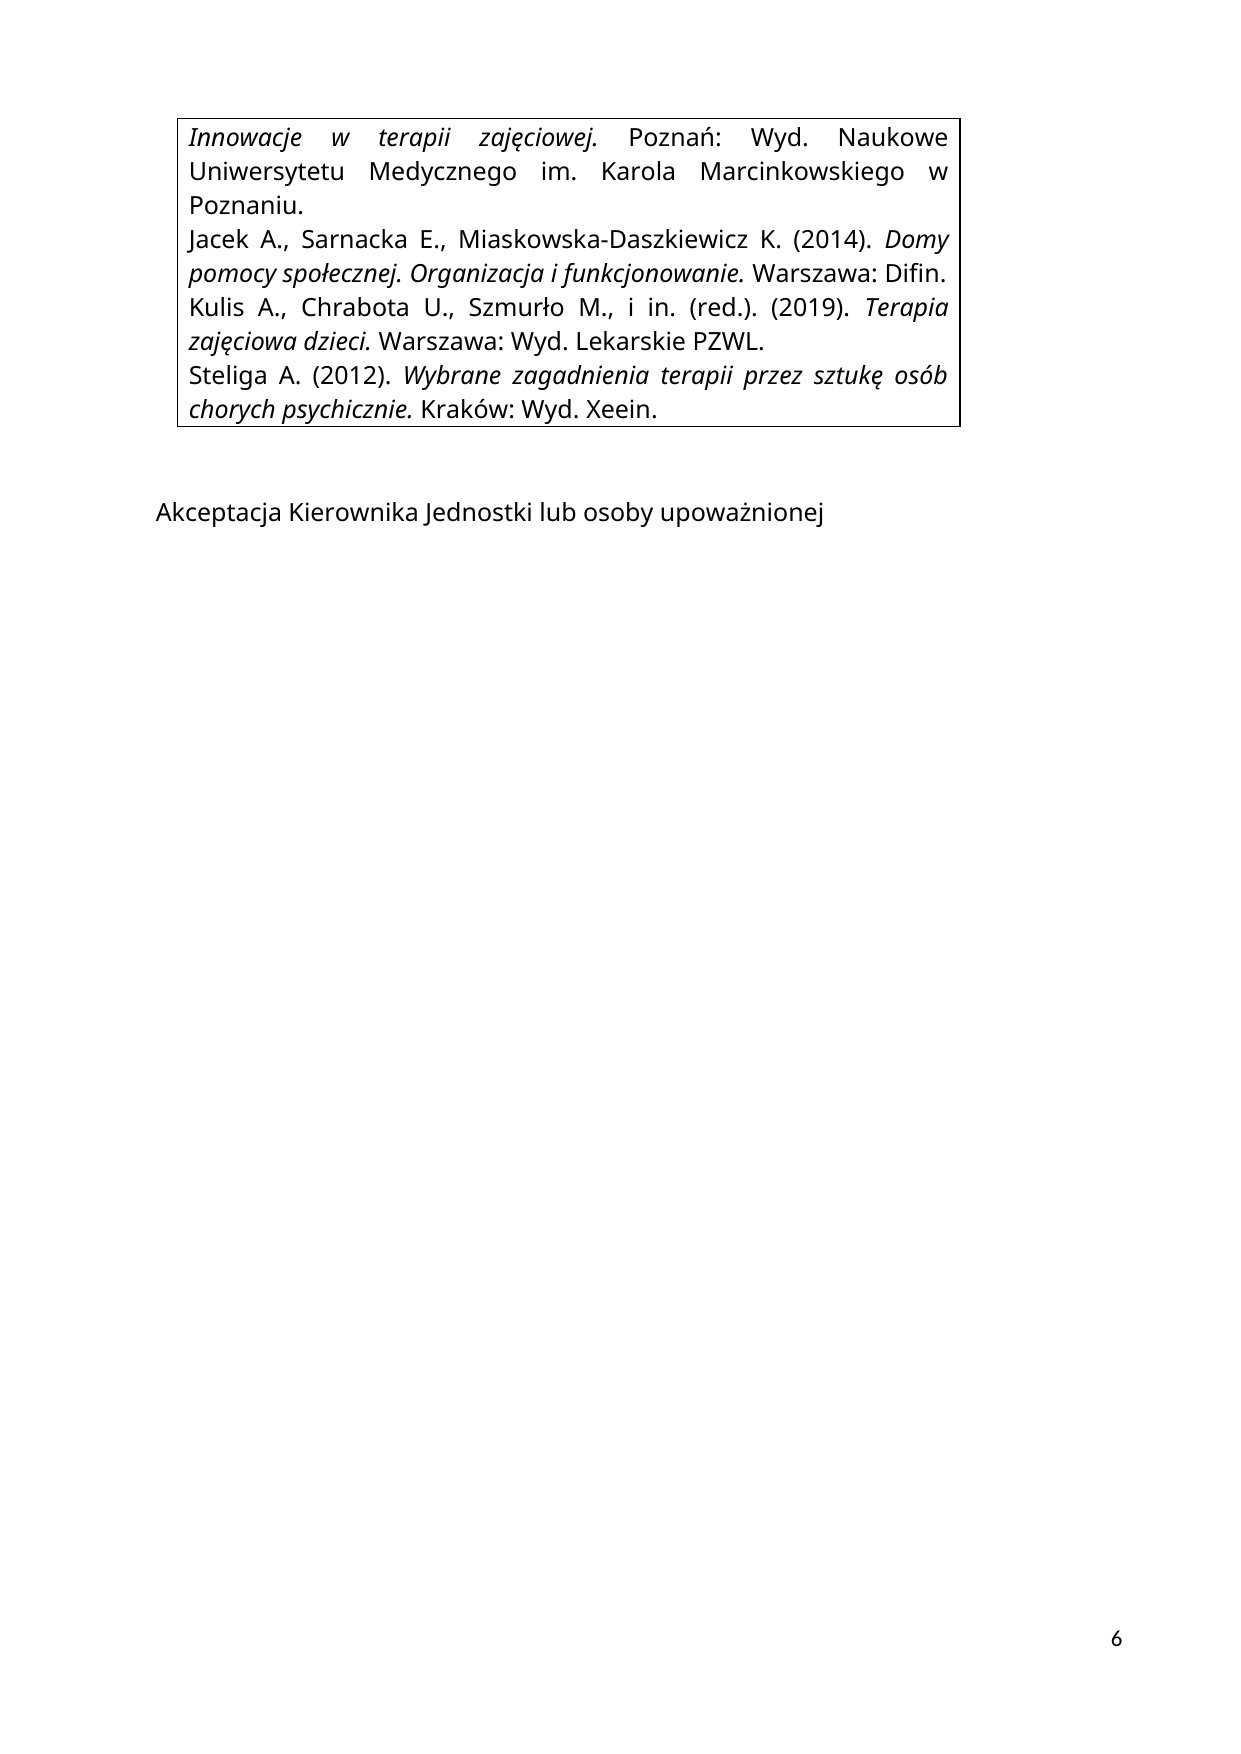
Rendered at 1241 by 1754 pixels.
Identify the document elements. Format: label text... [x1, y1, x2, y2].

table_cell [178, 119, 959, 426]
text Akceptacja Kierownika Jednostki lub osoby upoważnionej [156, 495, 1122, 529]
